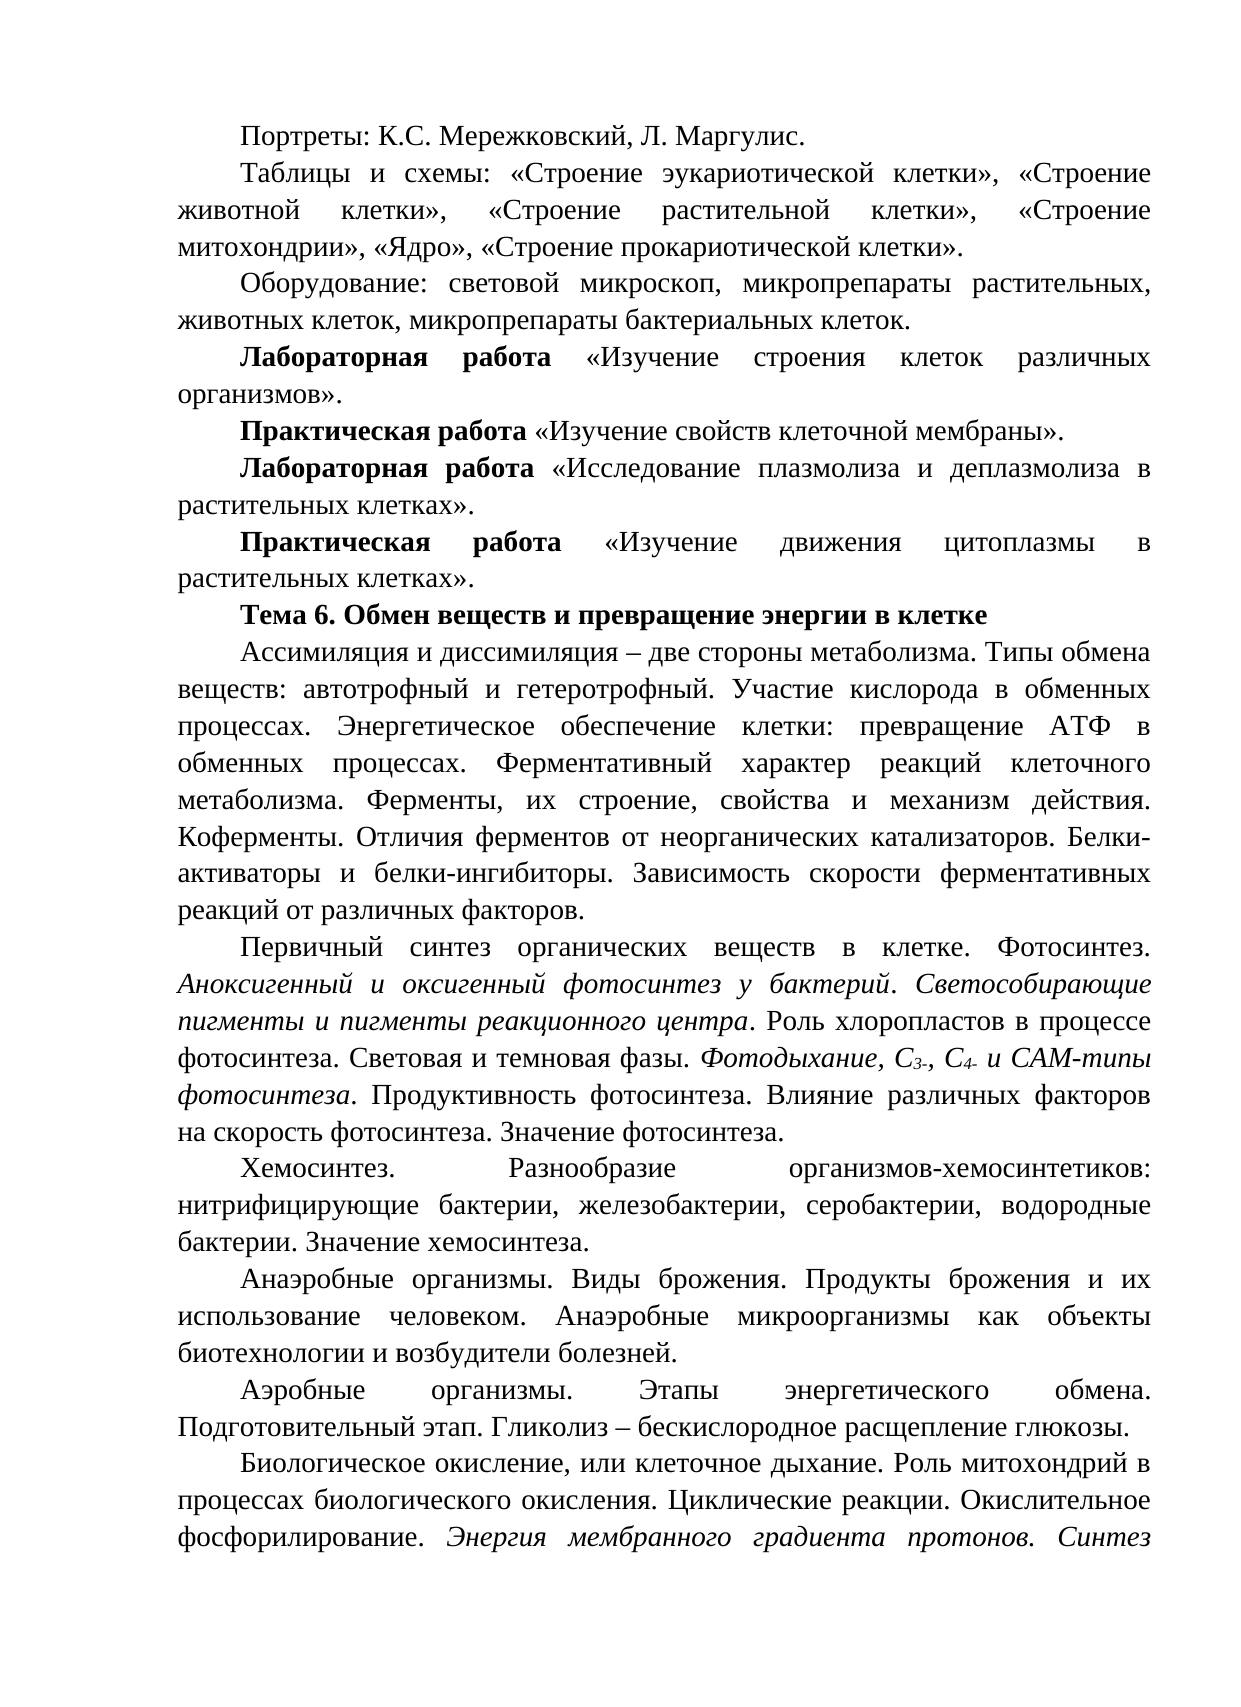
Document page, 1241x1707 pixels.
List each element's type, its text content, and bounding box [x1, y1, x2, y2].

text Лабораторная работа «Исследование плазмолиза и деплазмолиза в растительных клетках». [177, 450, 1152, 520]
text Ассимиляция и диссимиляция – две стороны метаболизма. Типы обмена веществ: автотрофный и гетеротрофный. Участие кислорода в обменных процессах. Энергетическое обеспечение клетки: превращение АТФ в обменных процессах. Ферментативный характер реакций клеточного метаболизма. Ферменты, их строение, свойства и механизм действия. Коферменты. Отличия ферментов от неорганических катализаторов. Белки-активаторы и белки-ингибиторы. Зависимость скорости ферментативных реакций от различных факторов. [177, 634, 1152, 926]
text Аэробные организмы. Этапы энергетического обмена. Подготовительный этап. Гликолиз – бескислородное расщепление глюкозы. [177, 1372, 1152, 1442]
text Анаэробные организмы. Виды брожения. Продукты брожения и их использование человеком. Анаэробные микроорганизмы как объекты биотехнологии и возбудители болезней. [177, 1261, 1152, 1368]
text Портреты: К.С. Мережковский, Л. Маргулис. [177, 118, 1152, 152]
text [177, 1446, 1152, 1553]
text Оборудование: световой микроскоп, микропрепараты растительных, животных клеток, микропрепараты бактериальных клеток. [177, 266, 1152, 336]
text Практическая работа «Изучение движения цитоплазмы в растительных клетках». [177, 524, 1152, 594]
text Таблицы и схемы: «Строение эукариотической клетки», «Строение животной клетки», «Строение растительной клетки», «Строение митохондрии», «Ядро», «Строение прокариотической клетки». [177, 155, 1152, 262]
text Практическая работа «Изучение свойств клеточной мембраны». [177, 413, 1152, 447]
text Первичный синтез органических веществ в клетке. Фотосинтез. Аноксигенный и оксигенный фотосинтез у бактерий. Светособирающие пигменты и пигменты реакционного центра. Роль хлоропластов в процессе фотосинтеза. Световая и темновая фазы. Фотодыхание, С3-, C4- и CAM-типы фотосинтеза. Продуктивность фотосинтеза. Влияние различных факторов на скорость фотосинтеза. Значение фотосинтеза. [177, 929, 1152, 1147]
text Тема 6. Обмен веществ и превращение энергии в клетке [177, 597, 1152, 631]
text Лабораторная работа «Изучение строения клеток различных организмов». [177, 339, 1152, 410]
text Хемосинтез. Разнообразие организмов-хемосинтетиков: нитрифицирующие бактерии, железобактерии, серобактерии, водородные бактерии. Значение хемосинтеза. [177, 1151, 1152, 1258]
